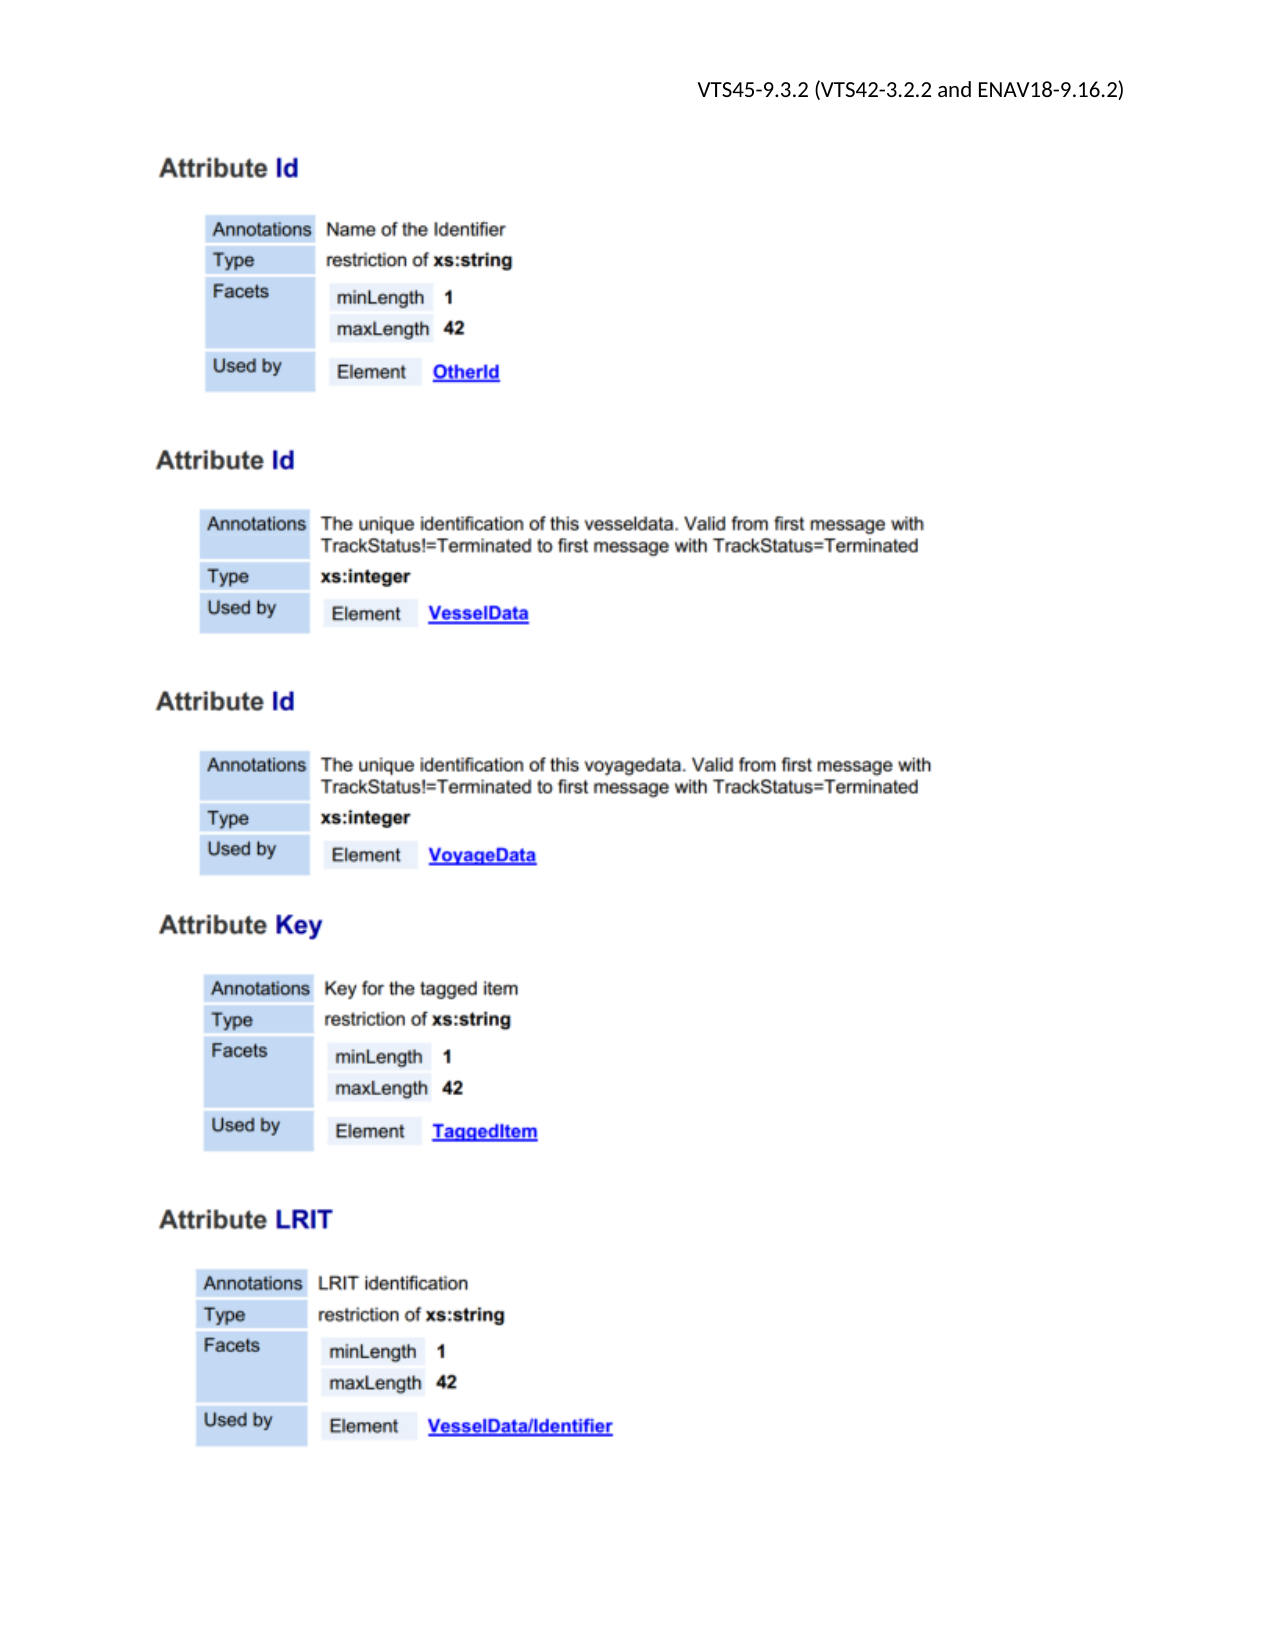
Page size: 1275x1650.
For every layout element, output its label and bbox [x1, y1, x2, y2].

picture [150, 150, 300, 186]
picture [150, 211, 943, 883]
picture [150, 907, 621, 1454]
